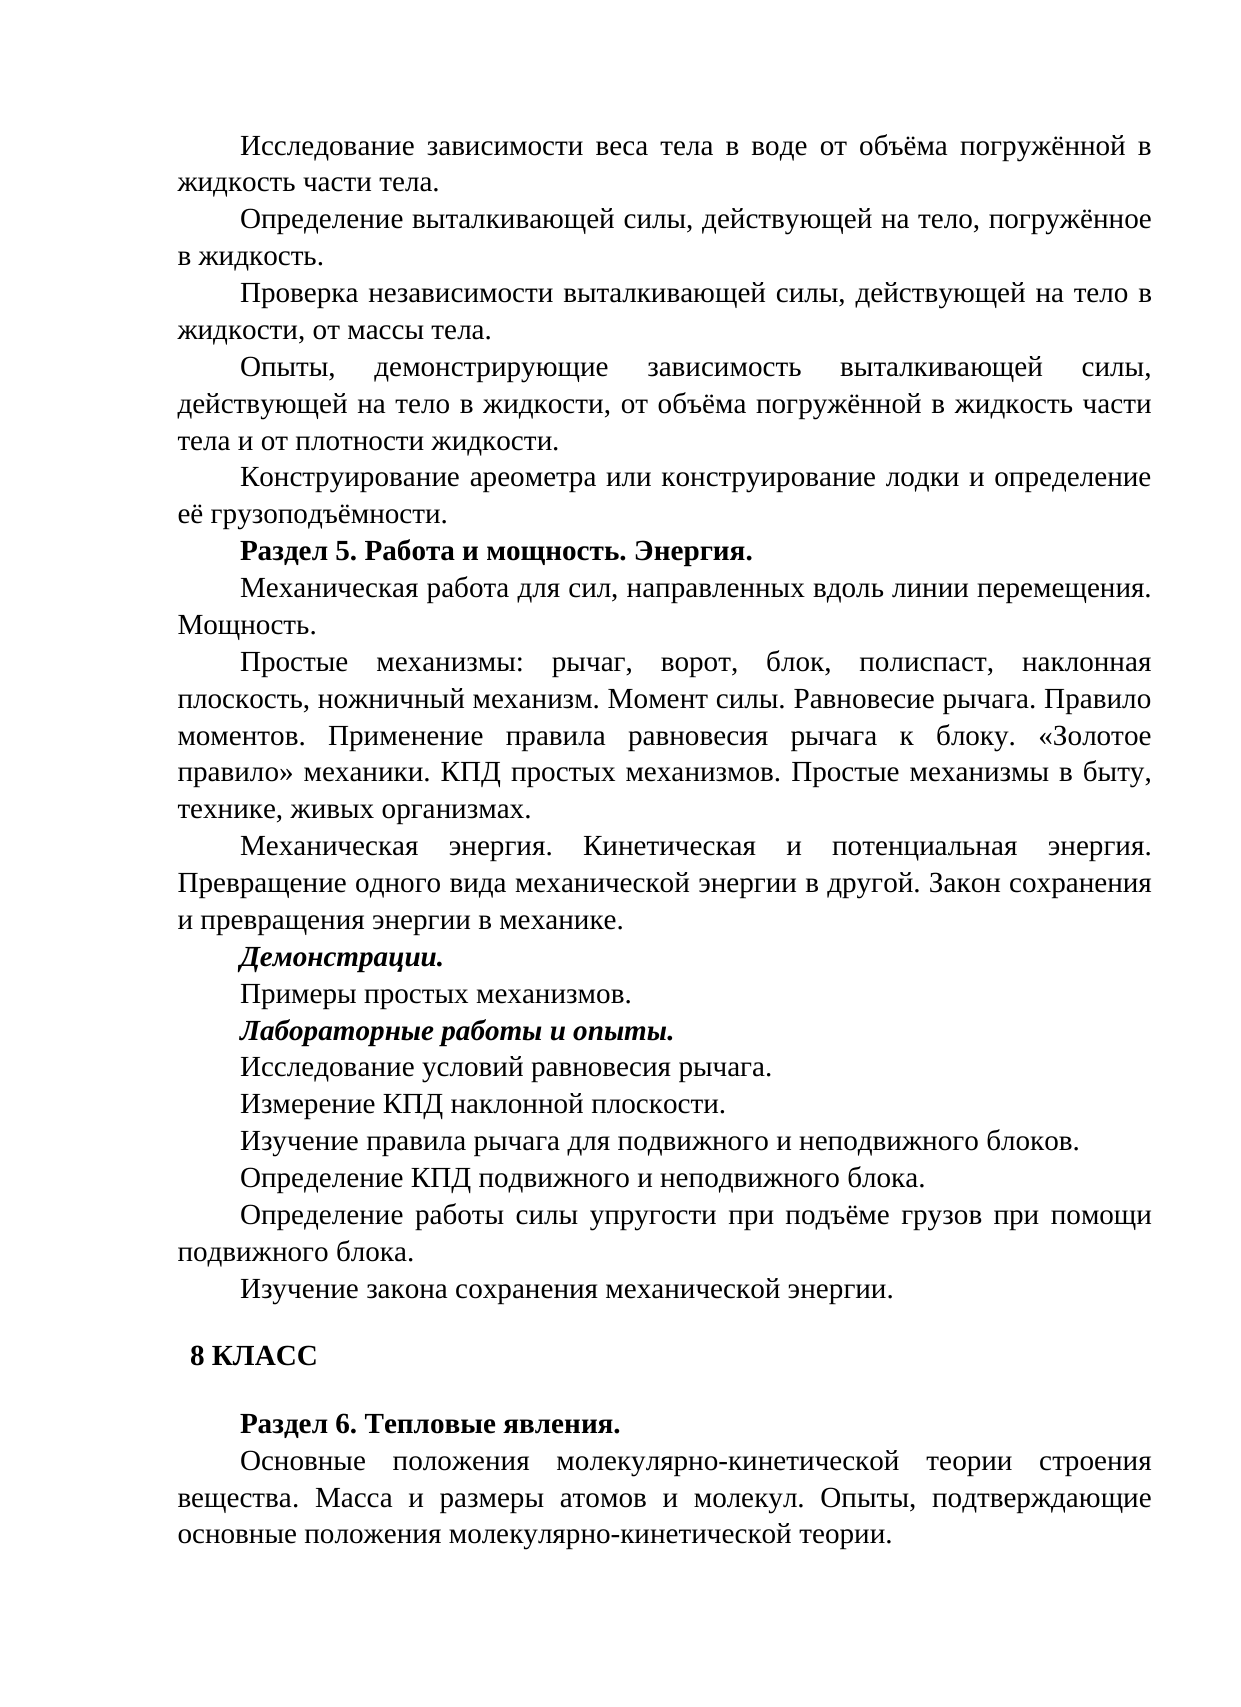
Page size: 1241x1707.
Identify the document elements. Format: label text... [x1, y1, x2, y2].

text Раздел 6. Тепловые явления. [177, 1406, 1152, 1439]
text Исследование зависимости веса тела в воде от объёма погружённой в жидкость части тела. [177, 128, 1152, 198]
text Лабораторные работы и опыты. [177, 1013, 1152, 1046]
text Изучение закона сохранения механической энергии. [177, 1271, 1152, 1304]
text Определение КПД подвижного и неподвижного блока. [177, 1160, 1152, 1194]
text Исследование условий равновесия рычага. [177, 1049, 1152, 1083]
text Определение работы силы упругости при подъёме грузов при помощи подвижного блока. [177, 1197, 1152, 1267]
text Раздел 5. Работа и мощность. Энергия. [177, 533, 1152, 567]
text Механическая энергия. Кинетическая и потенциальная энергия. Превращение одного вида механической энергии в другой. Закон сохранения и превращения энергии в механике. [177, 828, 1152, 936]
text Механическая работа для сил, направленных вдоль линии перемещения. Мощность. [177, 570, 1152, 641]
text Конструирование ареометра или конструирование лодки и определение её грузоподъёмности. [177, 459, 1152, 530]
text Измерение КПД наклонной плоскости. [177, 1086, 1152, 1120]
text Опыты, демонстрирующие зависимость выталкивающей силы, действующей на тело в жидкости, от объёма погружённой в жидкость части тела и от плотности жидкости. [177, 349, 1152, 456]
text Проверка независимости выталкивающей силы, действующей на тело в жидкости, от массы тела. [177, 275, 1152, 346]
text Примеры простых механизмов. [177, 976, 1152, 1009]
text Определение выталкивающей силы, действующей на тело, погружённое в жидкость. [177, 201, 1152, 272]
text Изучение правила рычага для подвижного и неподвижного блоков. [177, 1123, 1152, 1157]
text Основные положения молекулярно-кинетической теории строения вещества. Масса и размеры атомов и молекул. Опыты, подтверждающие основные положения молекулярно-кинетической теории. [177, 1443, 1152, 1550]
text 8 КЛАСС [190, 1338, 1152, 1372]
text Простые механизмы: рычаг, ворот, блок, полиспаст, наклонная плоскость, ножничный механизм. Момент силы. Равновесие рычага. Правило моментов. Применение правила равновесия рычага к блоку. «Золотое правило» механики. КПД простых механизмов. Простые механизмы в быту, технике, живых организмах. [177, 644, 1152, 825]
text Демонстрации. [177, 939, 1152, 972]
